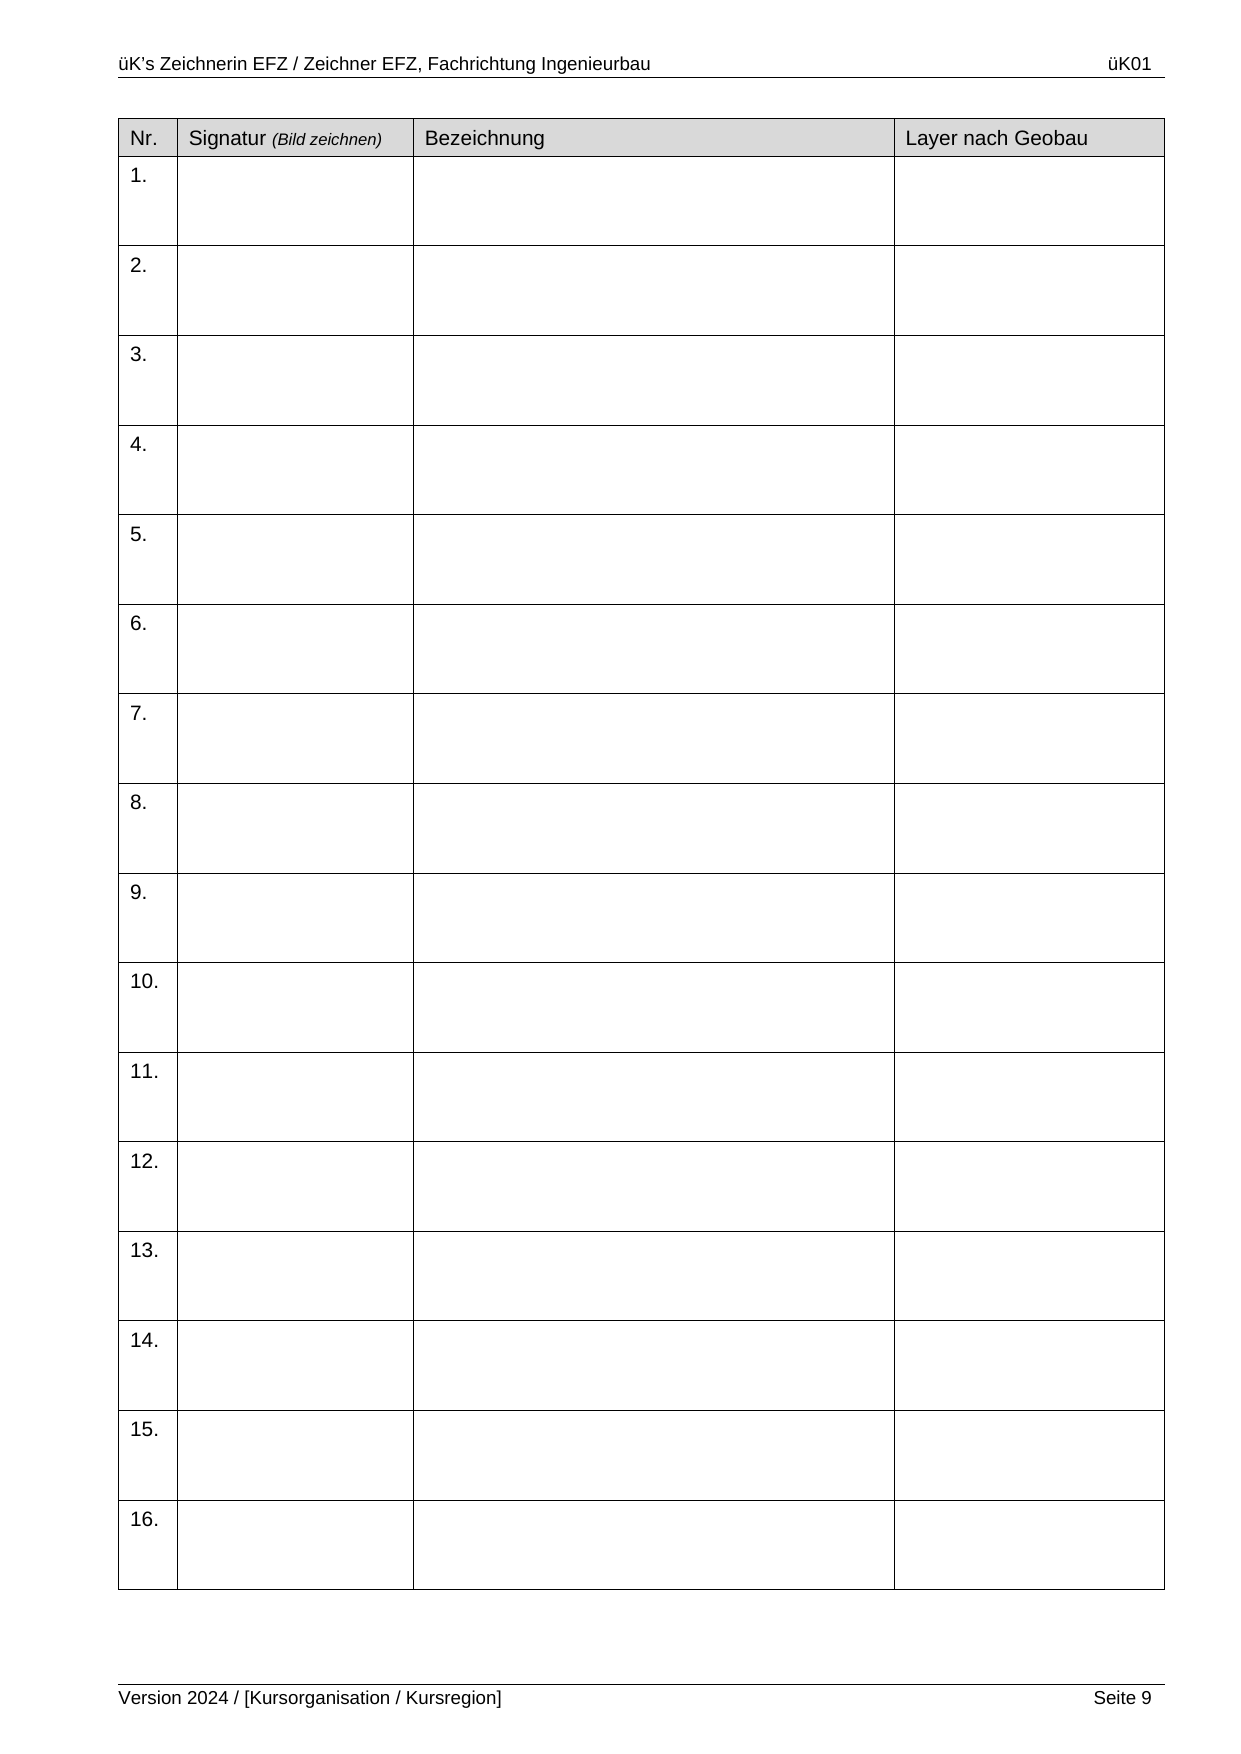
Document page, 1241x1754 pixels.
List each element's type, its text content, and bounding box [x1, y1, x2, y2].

table_cell [414, 515, 894, 604]
table_cell [414, 784, 894, 872]
table_cell [895, 784, 1164, 872]
table_cell [414, 1232, 894, 1320]
table_cell 7. [119, 694, 177, 783]
table_cell [414, 157, 894, 245]
table_cell [414, 963, 894, 1052]
table_header Nr. [119, 119, 177, 156]
table_cell [895, 336, 1164, 424]
table_cell [414, 874, 894, 962]
table_cell [895, 1501, 1164, 1589]
table_cell [414, 426, 894, 514]
table_cell 2. [119, 246, 177, 335]
table_cell 6. [119, 605, 177, 693]
table_cell [178, 1411, 413, 1499]
table_cell [414, 1501, 894, 1589]
table_cell [895, 1142, 1164, 1231]
table_cell 5. [119, 515, 177, 604]
table_cell [895, 426, 1164, 514]
table_cell 1. [119, 157, 177, 245]
table_cell [414, 1321, 894, 1410]
table_cell 3. [119, 336, 177, 424]
table_cell [178, 605, 413, 693]
table_header Signatur (Bild zeichnen) [178, 119, 413, 156]
table_cell [895, 246, 1164, 335]
table_cell [895, 874, 1164, 962]
table_header Bezeichnung [414, 119, 894, 156]
table_cell [178, 784, 413, 872]
table_cell [178, 963, 413, 1052]
table_cell [895, 1053, 1164, 1141]
table_cell [178, 336, 413, 424]
table_cell [178, 426, 413, 514]
table_cell [414, 246, 894, 335]
table_cell [895, 605, 1164, 693]
table_cell [414, 1142, 894, 1231]
table_cell [895, 694, 1164, 783]
table_cell [414, 336, 894, 424]
table_cell 16. [119, 1501, 177, 1589]
table_cell [178, 515, 413, 604]
table_cell 12. [119, 1142, 177, 1231]
table_cell [178, 1501, 413, 1589]
table_header Layer nach Geobau [895, 119, 1164, 156]
table_cell 11. [119, 1053, 177, 1141]
table_cell [178, 157, 413, 245]
table_cell [414, 694, 894, 783]
table_cell 4. [119, 426, 177, 514]
table_cell [178, 694, 413, 783]
table_cell [414, 1053, 894, 1141]
table_cell [895, 1232, 1164, 1320]
table_cell 14. [119, 1321, 177, 1410]
table_cell [178, 1142, 413, 1231]
table_cell [178, 1053, 413, 1141]
table_cell [178, 246, 413, 335]
table_cell [895, 515, 1164, 604]
table_cell 8. [119, 784, 177, 872]
table_cell 15. [119, 1411, 177, 1499]
table_cell [414, 1411, 894, 1499]
table_cell [895, 1411, 1164, 1499]
table_cell [178, 1321, 413, 1410]
table_cell [414, 605, 894, 693]
table_cell [178, 874, 413, 962]
table_cell [895, 1321, 1164, 1410]
table_cell [895, 157, 1164, 245]
table_cell 9. [119, 874, 177, 962]
table_cell 13. [119, 1232, 177, 1320]
table_cell [178, 1232, 413, 1320]
table_cell 10. [119, 963, 177, 1052]
table_cell [895, 963, 1164, 1052]
